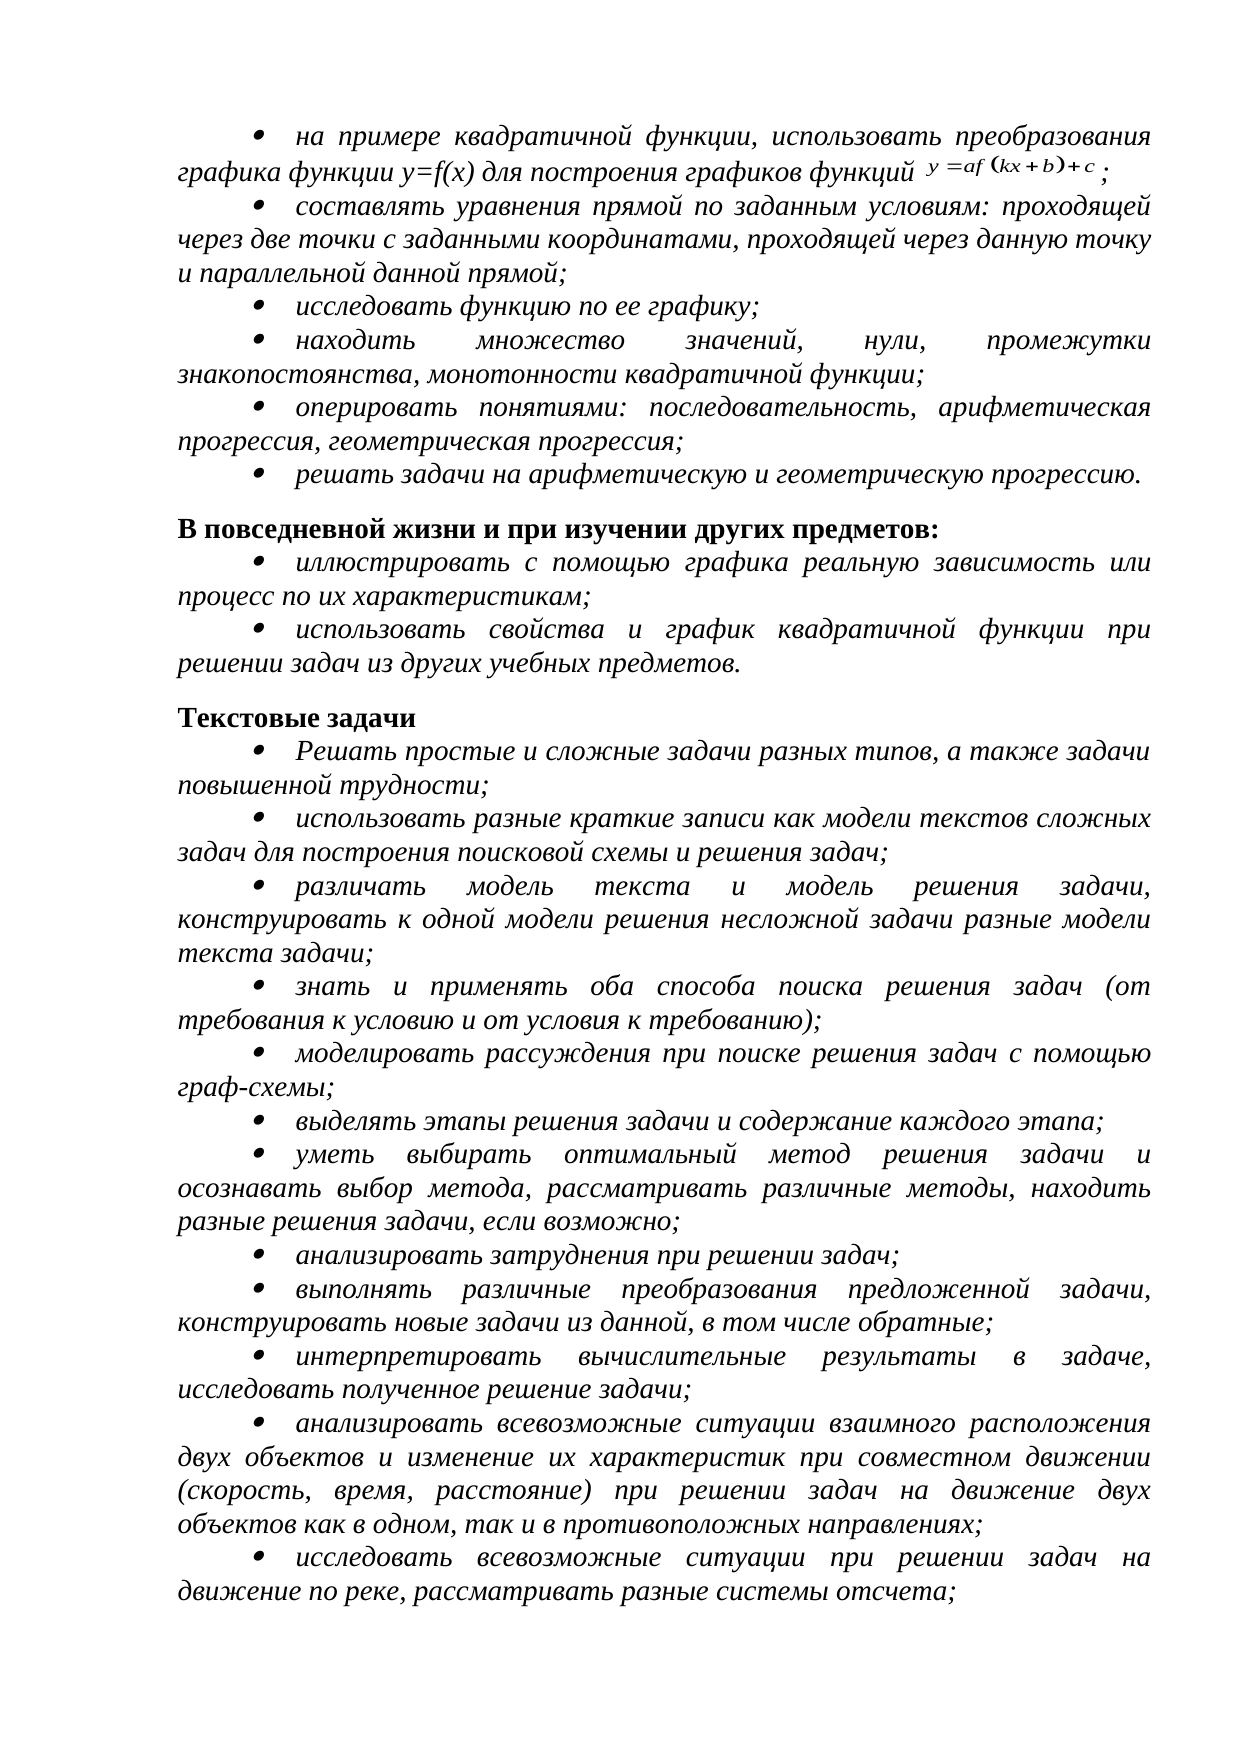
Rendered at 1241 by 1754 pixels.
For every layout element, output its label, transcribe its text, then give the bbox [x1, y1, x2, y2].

list решать разнообразные задачи «на части», [177, 1361, 1152, 1394]
list выделять этапы решения задачи и содержание каждого этапа; [177, 857, 1152, 891]
list знать и применять оба способа поиска решения задач (от требования к условию и от условия к требованию); [177, 723, 1152, 790]
list различать модель текста и модель решения задачи, конструировать к одной модели решения несложной задачи разные модели текста задачи; [177, 622, 1152, 723]
list иллюстрировать с помощью графика реальную зависимость или процесс по их характеристикам; [177, 320, 1152, 387]
list использовать свойства и график квадратичной функции при решении задач из других учебных предметов. [177, 387, 1152, 454]
list находить множество значений, нули, промежутки знакопостоянства, монотонности квадратичной функции; [177, 118, 1152, 185]
list интерпретировать вычислительные результаты в задаче, исследовать полученное решение задачи; [177, 1092, 1152, 1159]
list решать и обосновывать свое решение задач (выделять математическую основу) на нахождение части числа и числа по его части на основе конкретного смысла дроби; [177, 1394, 1152, 1495]
list моделировать рассуждения при поиске решения задач с помощью граф-схемы; [177, 790, 1152, 857]
list осознавать и объяснять идентичность задач разных типов, связывающих три величины (на работу, на покупки, на движение), выделять эти величины и отношения между ними, применять их при решении задач, конструировать собственные задач указанных типов; [177, 1495, 1152, 1629]
list уметь выбирать оптимальный метод решения задачи и осознавать выбор метода, рассматривать различные методы, находить разные решения задачи, если возможно; [177, 891, 1152, 991]
text Текстовые задачи [177, 454, 1152, 488]
list анализировать всевозможные ситуации взаимного расположения двух объектов и изменение их характеристик при совместном движении (скорость, время, расстояние) при решении задач на движение двух объектов как в одном, так и в противоположных направлениях; [177, 1159, 1152, 1294]
list Решать простые и сложные задачи разных типов, а также задачи повышенной трудности; [177, 488, 1152, 555]
list исследовать всевозможные ситуации при решении задач на движение по реке, рассматривать разные системы отсчета; [177, 1294, 1152, 1361]
text В повседневной жизни и при изучении других предметов: [177, 286, 1152, 320]
list выполнять различные преобразования предложенной задачи, конструировать новые задачи из данной, в том числе обратные; [177, 1025, 1152, 1092]
list оперировать понятиями: последовательность, арифметическая прогрессия, геометрическая прогрессия; [177, 185, 1152, 252]
list анализировать затруднения при решении задач; [177, 991, 1152, 1025]
list решать задачи на арифметическую и геометрическую прогрессию. [177, 252, 1152, 286]
list использовать разные краткие записи как модели текстов сложных задач для построения поисковой схемы и решения задач; [177, 555, 1152, 622]
